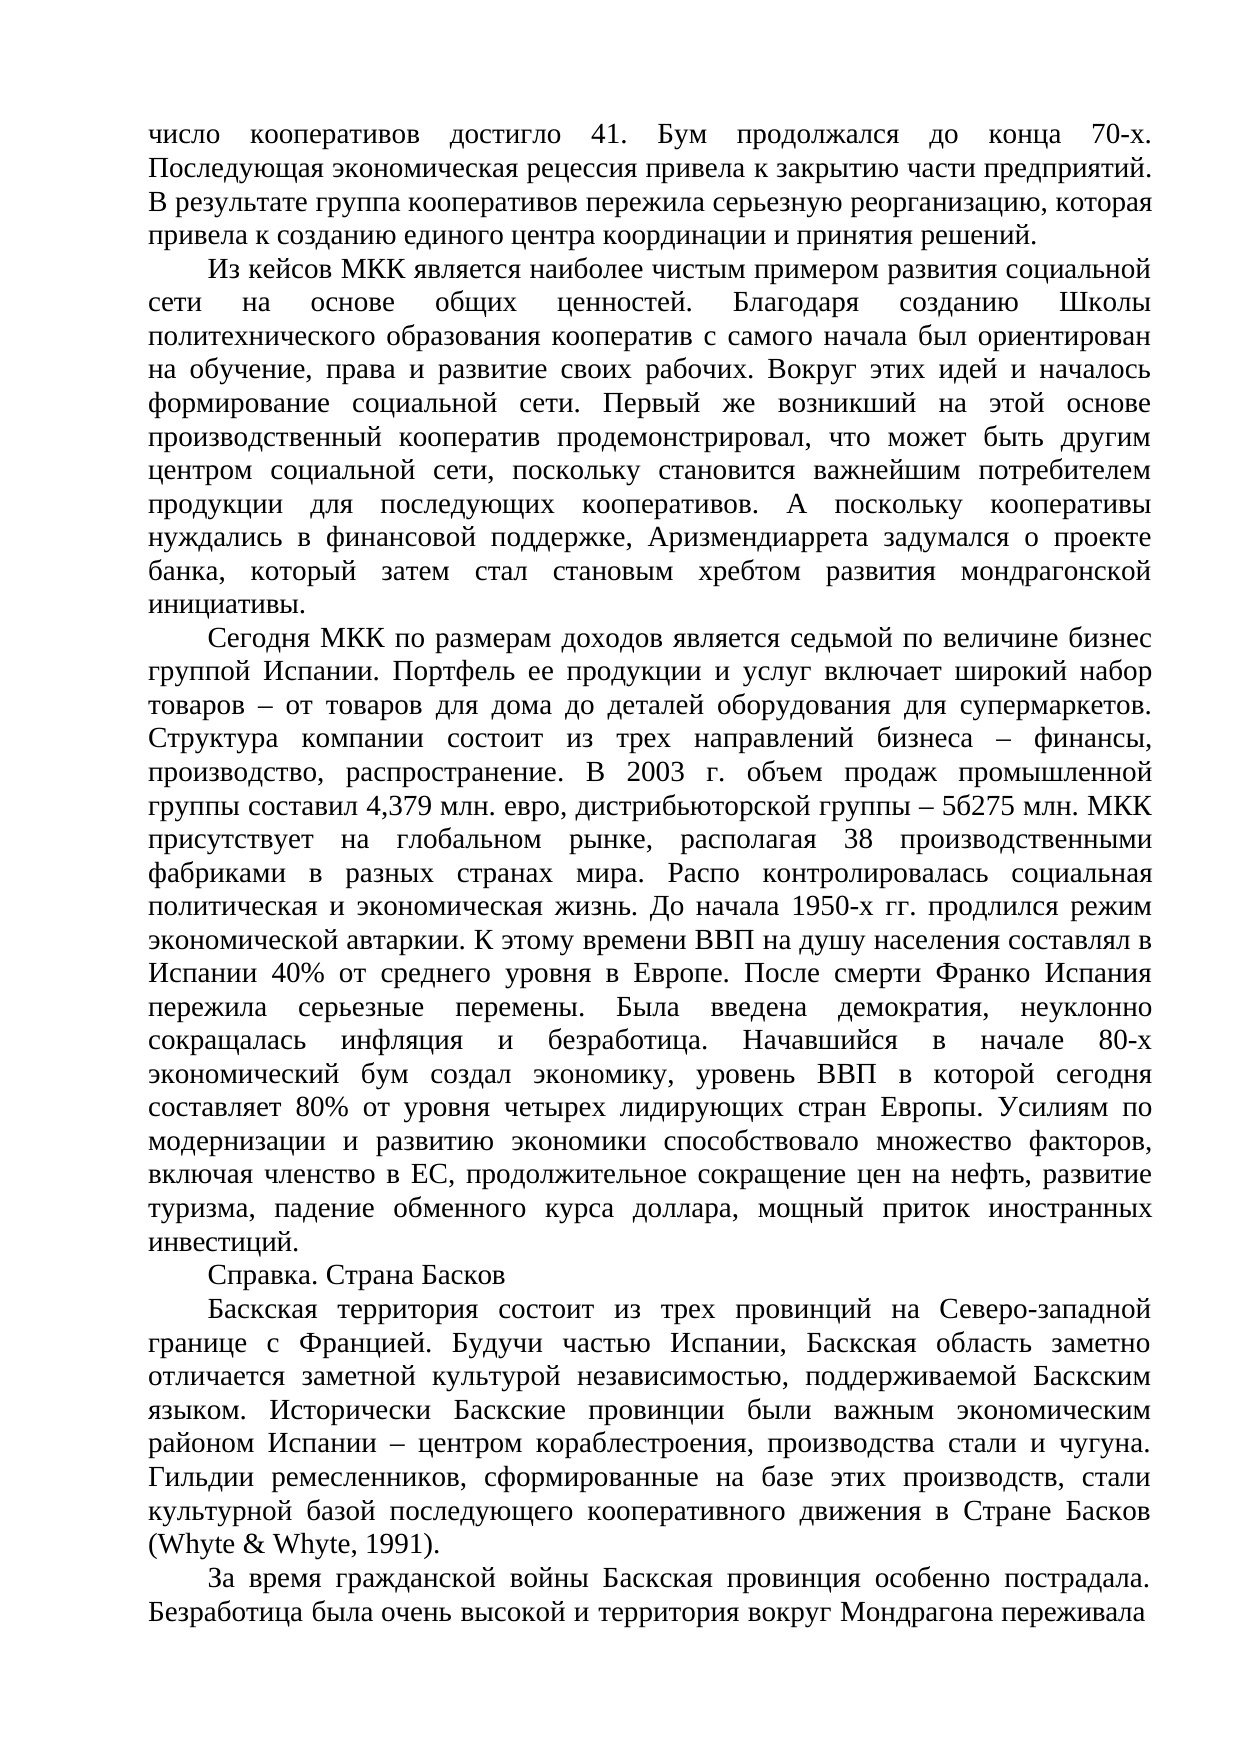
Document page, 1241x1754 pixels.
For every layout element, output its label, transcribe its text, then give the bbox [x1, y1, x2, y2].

text Из кейсов МКК является наиболее чистым примером развития социальной сети на основе общих ценностей. Благодаря созданию Школы политехнического образования кооператив с самого начала был ориентирован на обучение, права и развитие своих рабочих. Вокруг этих идей и началось формирование социальной сети. Первый же возникший на этой основе производственный кооператив продемонстрировал, что может быть другим центром социальной сети, поскольку становится важнейшим потребителем продукции для последующих кооперативов. А поскольку кооперативы нуждались в финансовой поддержке, Аризмендиаррета задумался о проекте банка, который затем стал становым хребтом развития мондрагонской инициативы. [148, 251, 1152, 620]
text Баскская территория состоит из трех провинций на Северо-западной границе с Францией. Будучи частью Испании, Баскская область заметно отличается заметной культурой независимостью, поддерживаемой Баскским языком. Исторически Баскские провинции были важным экономическим районом Испании – центром кораблестроения, производства стали и чугуна. Гильдии ремесленников, сформированные на базе этих производств, стали культурной базой последующего кооперативного движения в Стране Басков (Whyte & Whyte, 1991). [148, 1291, 1152, 1560]
text число кооперативов достигло 41. Бум продолжался до конца 70-х. Последующая экономическая рецессия привела к закрытию части предприятий. В результате группа кооперативов пережила серьезную реорганизацию, которая привела к созданию единого центра координации и принятия решений. [148, 117, 1153, 251]
text Справка. Страна Басков [207, 1258, 1192, 1291]
text За время гражданской войны Баскская провинция особенно пострадала. Безработица была очень высокой и территория вокруг Мондрагона переживала [148, 1560, 1151, 1627]
text Сегодня МКК по размерам доходов является седьмой по величине бизнес группой Испании. Портфель ее продукции и услуг включает широкий набор товаров – от товаров для дома до деталей оборудования для супермаркетов. Структура компании состоит из трех направлений бизнеса – финансы, производство, распространение. В 2003 г. объем продаж промышленной группы составил 4,379 млн. евро, дистрибьюторской группы – 5б275 млн. МКК присутствует на глобальном рынке, располагая 38 производственными фабриками в разных странах мира. Распо контролировалась социальная политическая и экономическая жизнь. До начала 1950-х гг. продлился режим экономической автаркии. К этому времени ВВП на душу населения составлял в Испании 40% от среднего уровня в Европе. После смерти Франко Испания пережила серьезные перемены. Была введена демократия, неуклонно сокращалась инфляция и безработица. Начавшийся в начале 80-х экономический бум создал экономику, уровень ВВП в которой сегодня составляет 80% от уровня четырех лидирующих стран Европы. Усилиям по модернизации и развитию экономики способствовало множество факторов, включая членство в ЕС, продолжительное сокращение цен на нефть, развитие туризма, падение обменного курса доллара, мощный приток иностранных инвестиций. [148, 620, 1153, 1257]
